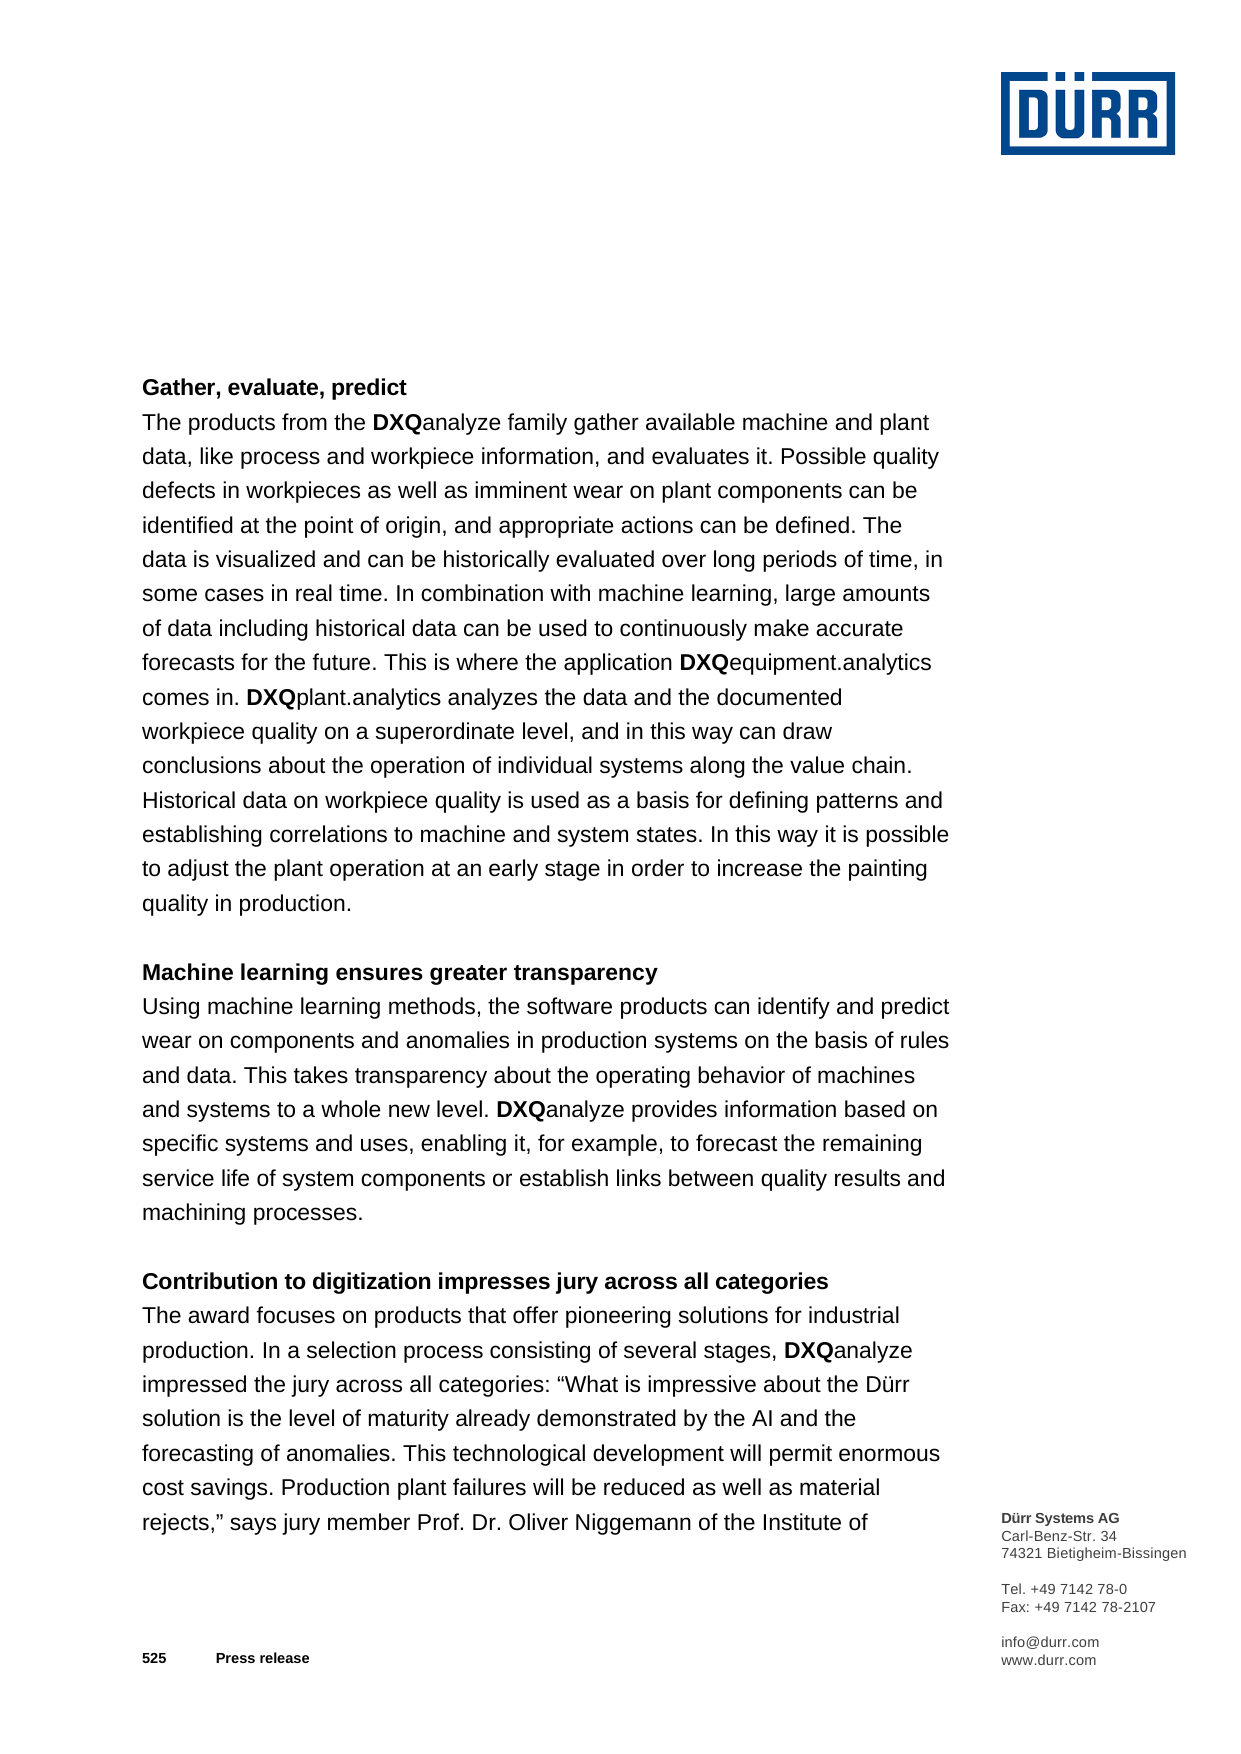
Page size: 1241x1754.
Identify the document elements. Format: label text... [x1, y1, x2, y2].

text The products from the DXQanalyze family gather available machine and plant data, like process and workpiece information, and evaluates it. Possible quality defects in workpieces as well as imminent wear on plant components can be identified at the point of origin, and appropriate actions can be defined. The data is visualized and can be historically evaluated over long periods of time, in some cases in real time. In combination with machine learning, large amounts of data including historical data can be used to continuously make accurate forecasts for the future. This is where the application DXQequipment.analytics comes in. DXQplant.analytics analyzes the data and the documented workpiece quality on a superordinate level, and in this way can draw conclusions about the operation of individual systems along the value chain. Historical data on workpiece quality is used as a basis for defining patterns and establishing correlations to machine and system states. In this way it is possible to adjust the plant operation at an early stage in order to increase the painting quality in production. [142, 401, 951, 916]
text Machine learning ensures greater transparency [142, 951, 951, 985]
text Contribution to digitization impresses jury across all categories [142, 1260, 951, 1294]
text Gather, evaluate, predict [142, 366, 951, 401]
picture [1001, 72, 1175, 155]
text Using machine learning methods, the software products can identify and predict wear on components and anomalies in production systems on the basis of rules and data. This takes transparency about the operating behavior of machines and systems to a whole new level. DXQanalyze provides information based on specific systems and uses, enabling it, for example, to forecast the remaining service life of system components or establish links between quality results and machining processes. [142, 985, 951, 1226]
